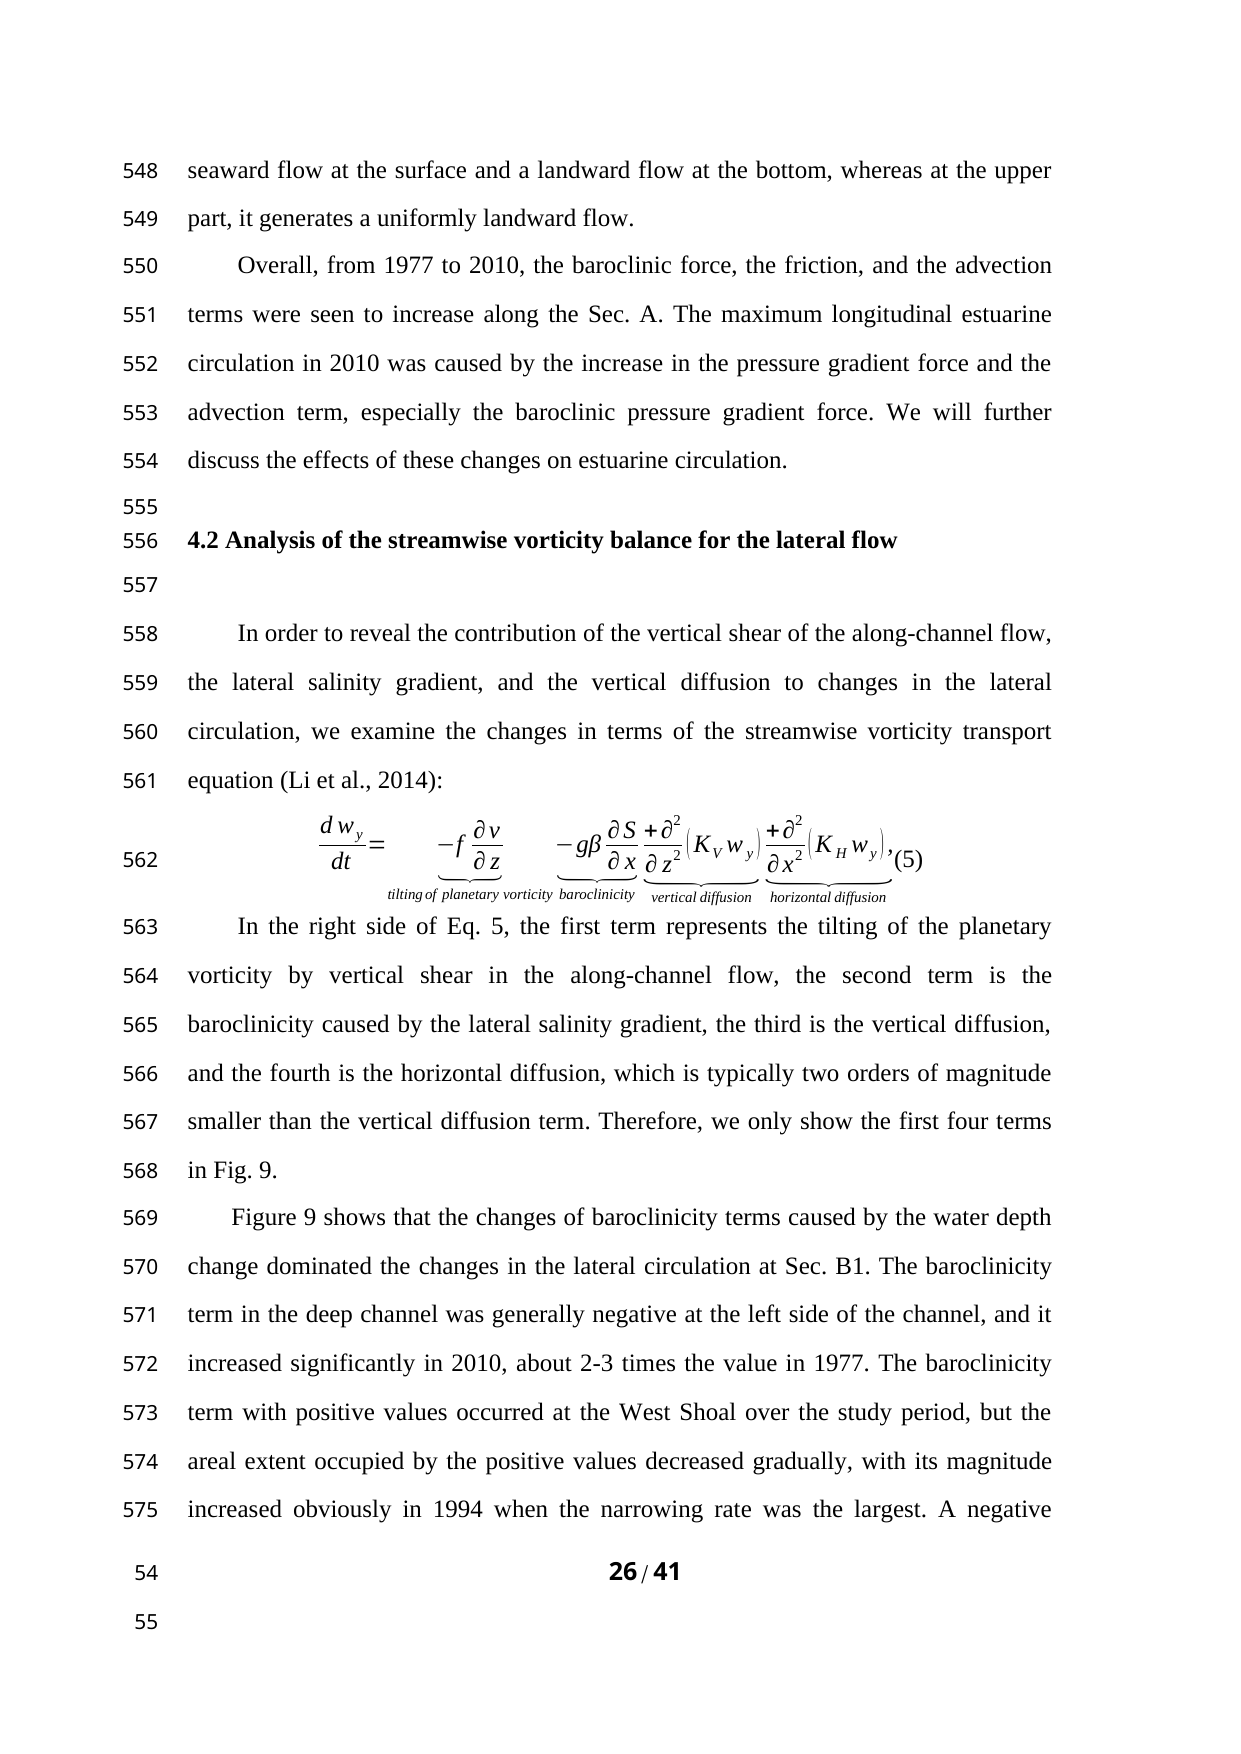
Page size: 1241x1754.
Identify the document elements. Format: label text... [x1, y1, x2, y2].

text 4.2 Analysis of the streamwise vorticity balance for the lateral flow [187, 523, 1053, 555]
text In order to reveal the contribution of the vertical shear of the along-channel flow, the lateral salinity gradient, and the vertical diffusion to changes in the lateral circulation, we examine the changes in terms of the streamwise vorticity transport equation (Li et al., 2014): [187, 617, 1053, 795]
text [187, 1200, 1053, 1525]
text In the right side of Eq. 5, the first term represents the tilting of the planetary vorticity by vertical shear in the along-channel flow, the second term is the baroclinicity caused by the lateral salinity gradient, the third is the vertical diffusion, and the fourth is the horizontal diffusion, which is typically two orders of magnitude smaller than the vertical diffusion term. Therefore, we only show the first four terms in Fig. 9. [187, 909, 1053, 1186]
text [187, 153, 1053, 234]
text Overall, from 1977 to 2010, the baroclinic force, the friction, and the advection terms were seen to increase along the Sec. A. The maximum longitudinal estuarine circulation in 2010 was caused by the increase in the pressure gradient force and the advection term, especially the baroclinic pressure gradient force. We will further discuss the effects of these changes on estuarine circulation. [187, 248, 1053, 476]
text (5) [187, 810, 1053, 907]
